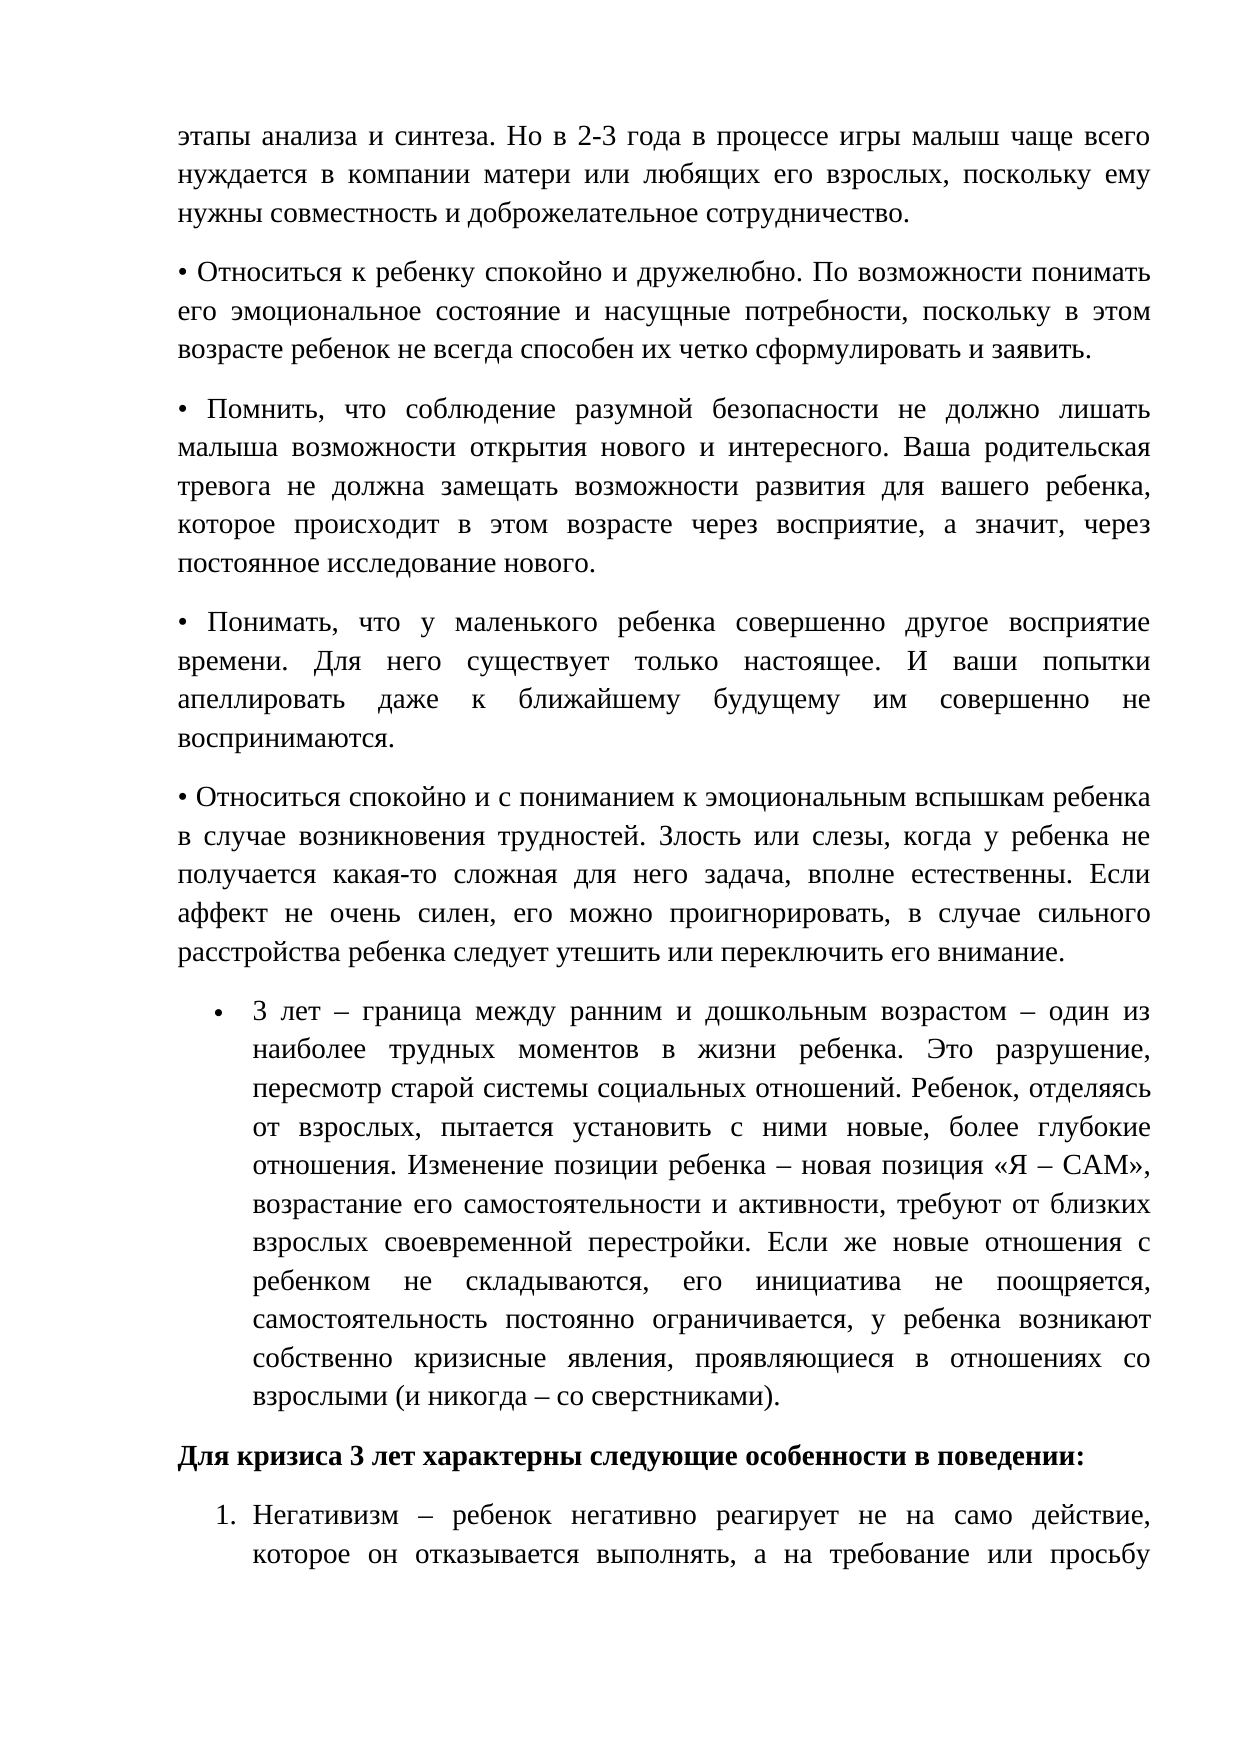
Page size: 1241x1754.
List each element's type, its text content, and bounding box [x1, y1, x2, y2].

text • Относиться спокойно и с пониманием к эмоциональным вспышкам ребенка в случае возникновения трудностей. Злость или слезы, когда у ребенка не получается какая-то сложная для него задача, вполне естественны. Если аффект не очень силен, его можно проигнорировать, в случае сильного расстройства ребенка следует утешить или переключить его внимание. [177, 779, 1152, 967]
text • Помнить, что соблюдение разумной безопасности не должно лишать малыша возможности открытия нового и интересного. Ваша родительская тревога не должна замещать возможности развития для вашего ребенка, которое происходит в этом возрасте через восприятие, а значит, через постоянное исследование нового. [177, 391, 1152, 579]
list 3 лет – граница между ранним и дошкольным возрастом – один из наиболее трудных моментов в жизни ребенка. Это разрушение, пересмотр старой системы социальных отношений. Ребенок, отделяясь от взрослых, пытается установить с ними новые, более глубокие отношения. Изменение позиции ребенка – новая позиция «Я – САМ», возрастание его самостоятельности и активности, требуют от близких взрослых своевременной перестройки. Если же новые отношения с ребенком не складываются, его инициатива не поощряется, самостоятельность постоянно ограничивается, у ребенка возникают собственно кризисные явления, проявляющиеся в отношениях со взрослыми (и никогда – со сверстниками). [215, 993, 1152, 1412]
text • Относиться к ребенку спокойно и дружелюбно. По возможности понимать его эмоциональное состояние и насущные потребности, поскольку в этом возрасте ребенок не всегда способен их четко сформулировать и заявить. [177, 254, 1152, 365]
text • Понимать, что у маленького ребенка совершенно другое восприятие времени. Для него существует только настоящее. И ваши попытки апеллировать даже к ближайшему будущему им совершенно не воспринимаются. [177, 604, 1152, 754]
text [177, 118, 1152, 229]
text Для кризиса 3 лет характерны следующие особенности в поведении: [177, 1438, 1152, 1471]
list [215, 1497, 1152, 1569]
